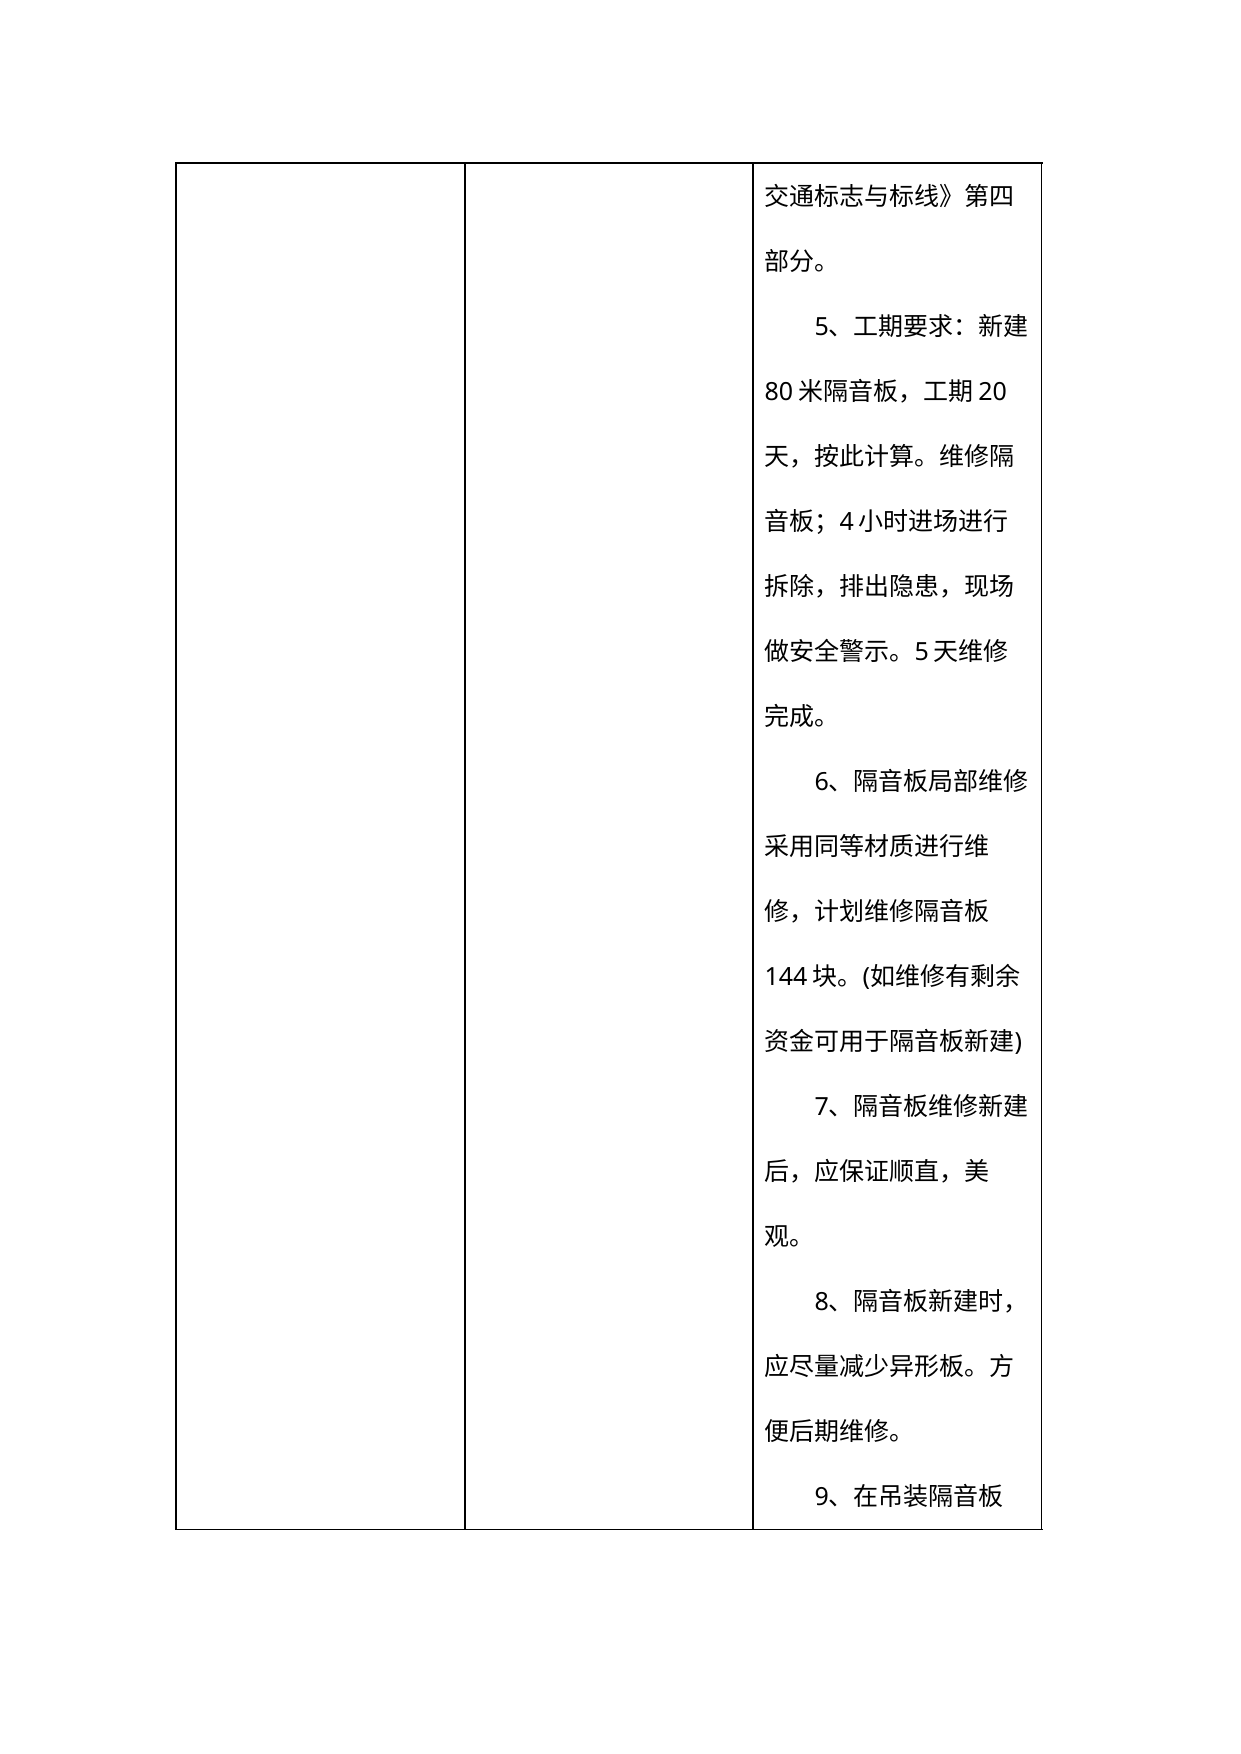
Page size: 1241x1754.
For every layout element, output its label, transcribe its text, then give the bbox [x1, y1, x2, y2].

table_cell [754, 164, 1041, 1528]
table_cell 1 [177, 164, 464, 1528]
table_cell [466, 164, 752, 1528]
